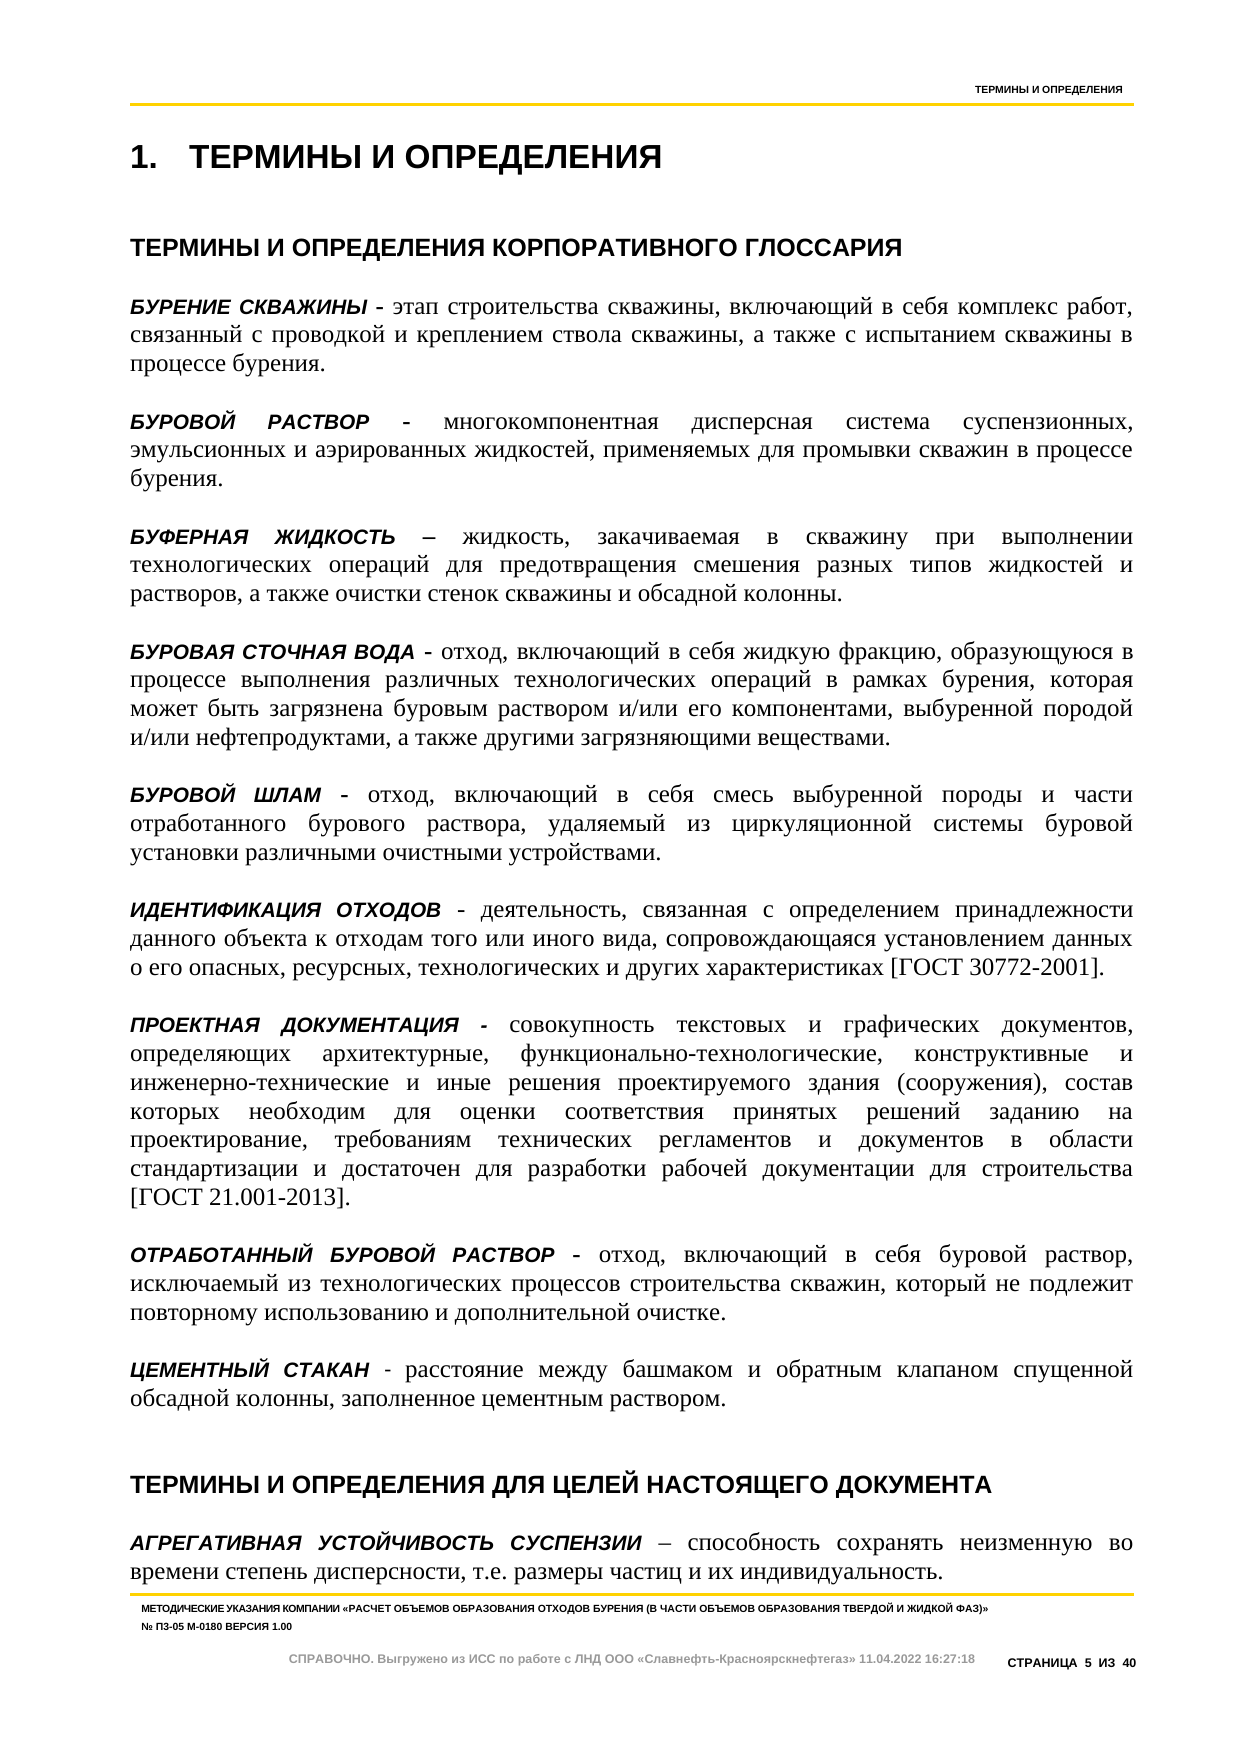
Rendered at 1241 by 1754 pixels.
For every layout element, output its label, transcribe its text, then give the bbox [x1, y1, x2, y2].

text БУРОВОЙ ШЛАМ - отход, включающий в себя смесь выбуренной породы и части отработанного бурового раствора, удаляемый из циркуляционной системы буровой установки различными очистными устройствами. [130, 779, 1134, 866]
text ТЕРМИНЫ И ОПРЕДЕЛЕНИЯ ДЛЯ ЦЕЛЕЙ НАСТОЯЩЕГО ДОКУМЕНТА [130, 1470, 1134, 1498]
text ПРОЕКТНАЯ ДОКУМЕНТАЦИЯ - совокупность текстовых и графических документов, определяющих архитектурные, функционально-технологические, конструктивные и инженерно-технические и иные решения проектируемого здания (сооружения), состав которых необходим для оценки соответствия принятых решений заданию на проектирование, требованиям технических регламентов и документов в области стандартизации и достаточен для разработки рабочей документации для строительства [ГОСТ 21.001-2013]. [130, 1009, 1134, 1211]
text БУФЕРНАЯ ЖИДКОСТЬ – жидкость, закачиваемая в скважину при выполнении технологических операций для предотвращения смешения разных типов жидкостей и растворов, а также очистки стенок скважины и обсадной колонны. [130, 521, 1134, 607]
text БУРЕНИЕ СКВАЖИНЫ - этап строительства скважины, включающий в себя комплекс работ, связанный с проводкой и креплением ствола скважины, а также с испытанием скважины в процессе бурения. [130, 291, 1134, 377]
text ОТРАБОТАННЫЙ БУРОВОЙ РАСТВОР - отход, включающий в себя буровой раствор, исключаемый из технологических процессов строительства скважин, который не подлежит повторному использованию и дополнительной очистке. [130, 1239, 1134, 1326]
text ИДЕНТИФИКАЦИЯ ОТХОДОВ - деятельность, связанная с определением принадлежности данного объекта к отходам того или иного вида, сопровождающаяся установлением данных о его опасных, ресурсных, технологических и других характеристиках [ГОСТ 30772-2001]. [130, 894, 1134, 981]
text ЦЕМЕНТНЫЙ СТАКАН - расстояние между башмаком и обратным клапаном спущенной обсадной колонны, заполненное цементным раствором. [130, 1354, 1134, 1412]
text ТЕРМИНЫ И ОПРЕДЕЛЕНИЯ КОРПОРАТИВНОГО ГЛОССАРИЯ [130, 233, 1134, 262]
text АГРЕГАТИВНАЯ УСТОЙЧИВОСТЬ СУСПЕНЗИИ – способность сохранять неизменную во времени степень дисперсности, т.е. размеры частиц и их индивидуальность. [130, 1527, 1134, 1585]
text БУРОВОЙ РАСТВОР - многокомпонентная дисперсная система суспензионных, эмульсионных и аэрированных жидкостей, применяемых для промывки скважин в процессе бурения. [130, 406, 1134, 492]
text БУРОВАЯ СТОЧНАЯ ВОДА - отход, включающий в себя жидкую фракцию, образующуюся в процессе выполнения различных технологических операций в рамках бурения, которая может быть загрязнена буровым раствором и/или его компонентами, выбуренной породой и/или нефтепродуктами, а также другими загрязняющими веществами. [130, 636, 1134, 751]
list ТЕРМИНЫ И ОПРЕДЕЛЕНИЯ [130, 137, 1134, 176]
